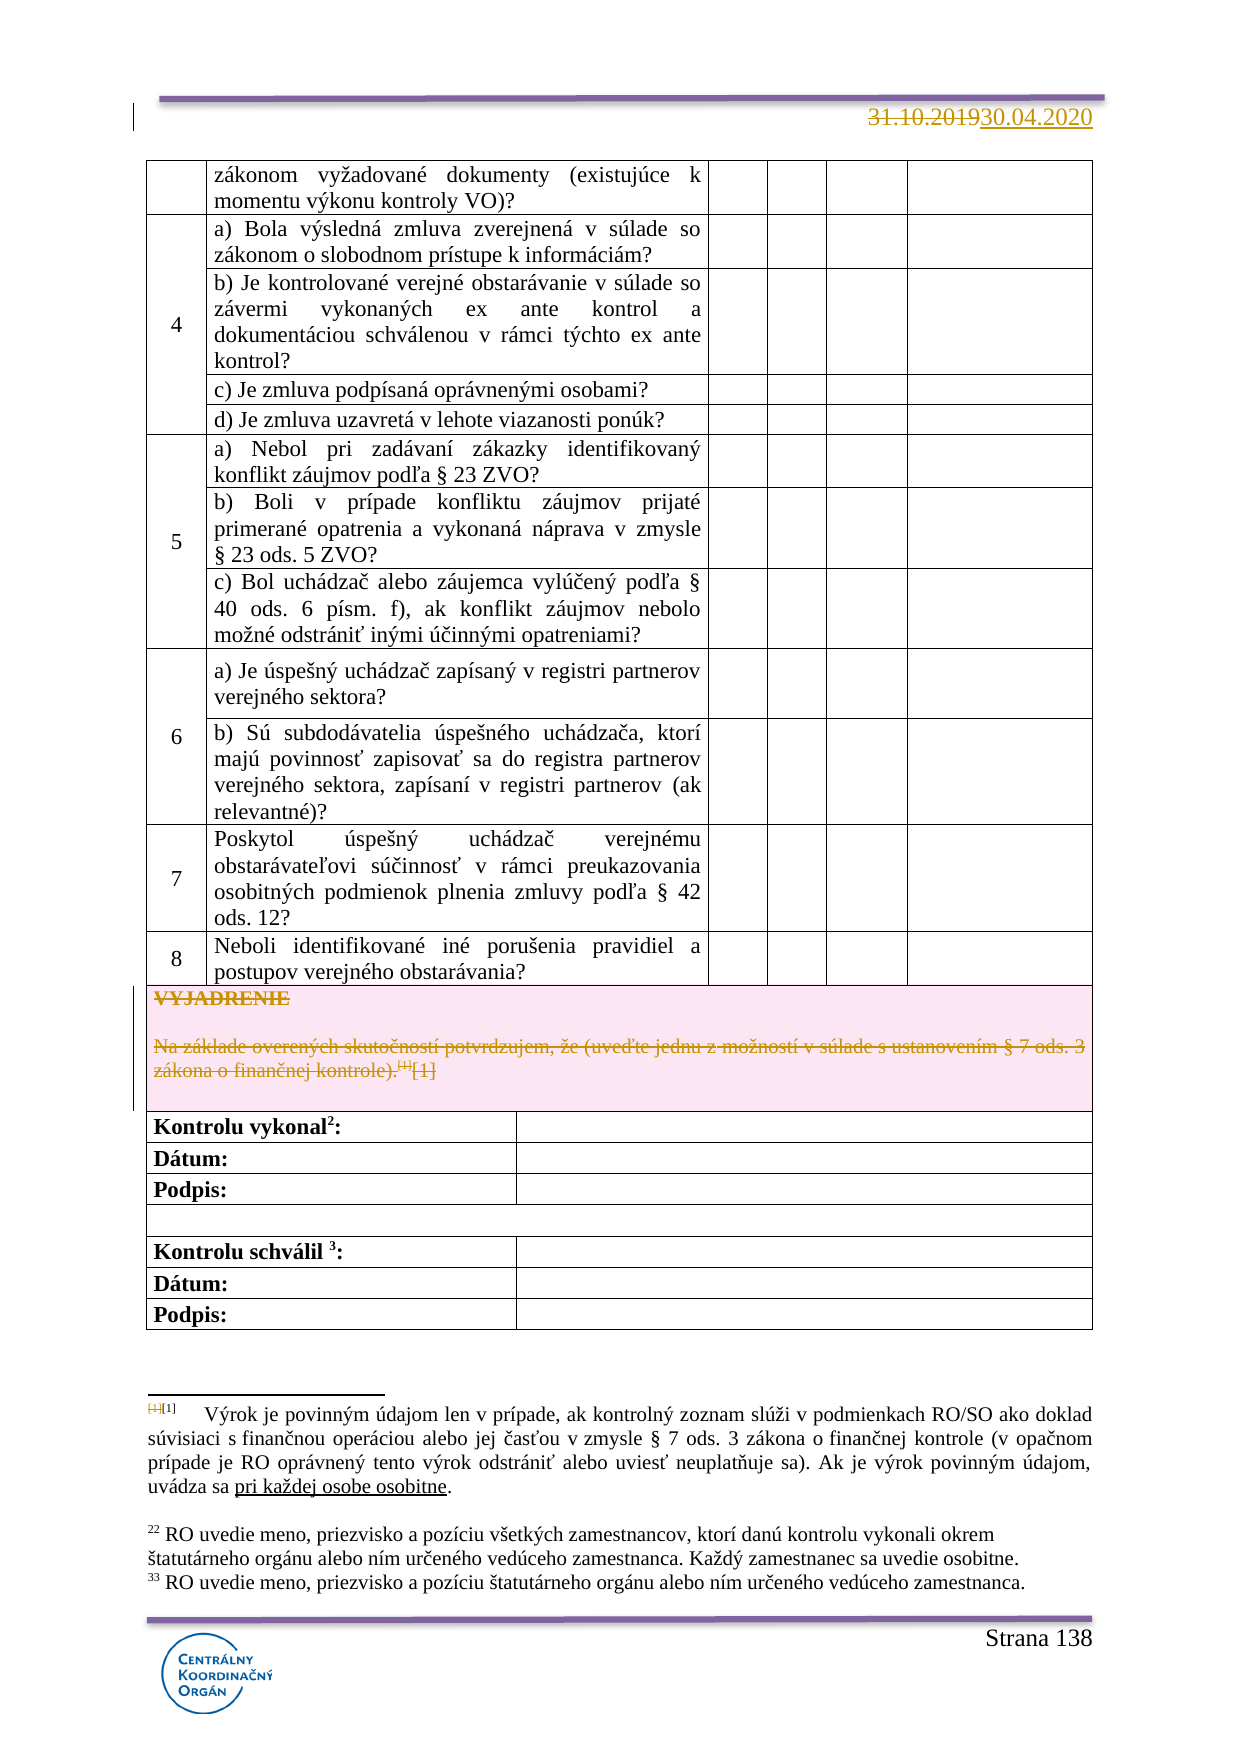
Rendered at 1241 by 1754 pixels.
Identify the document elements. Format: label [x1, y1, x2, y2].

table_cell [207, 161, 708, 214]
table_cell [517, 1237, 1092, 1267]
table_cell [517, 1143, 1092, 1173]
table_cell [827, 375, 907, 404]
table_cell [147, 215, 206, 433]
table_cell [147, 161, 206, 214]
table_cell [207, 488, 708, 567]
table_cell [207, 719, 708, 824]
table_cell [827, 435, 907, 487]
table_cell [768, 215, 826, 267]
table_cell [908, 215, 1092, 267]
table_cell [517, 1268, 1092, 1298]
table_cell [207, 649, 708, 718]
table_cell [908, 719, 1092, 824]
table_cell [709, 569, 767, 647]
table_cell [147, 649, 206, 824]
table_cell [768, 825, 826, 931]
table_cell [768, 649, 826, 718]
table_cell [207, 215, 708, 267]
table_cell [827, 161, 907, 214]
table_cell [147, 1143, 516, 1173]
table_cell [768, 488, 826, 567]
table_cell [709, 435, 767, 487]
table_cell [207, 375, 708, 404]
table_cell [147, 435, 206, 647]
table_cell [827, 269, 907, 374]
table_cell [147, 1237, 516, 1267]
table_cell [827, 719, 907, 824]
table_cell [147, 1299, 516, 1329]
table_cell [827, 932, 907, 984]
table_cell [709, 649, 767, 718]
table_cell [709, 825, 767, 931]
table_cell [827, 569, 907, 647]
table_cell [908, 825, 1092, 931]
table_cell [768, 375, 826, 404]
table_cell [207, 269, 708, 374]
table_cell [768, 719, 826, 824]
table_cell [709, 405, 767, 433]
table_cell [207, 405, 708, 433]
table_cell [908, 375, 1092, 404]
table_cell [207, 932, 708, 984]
picture [159, 1631, 272, 1713]
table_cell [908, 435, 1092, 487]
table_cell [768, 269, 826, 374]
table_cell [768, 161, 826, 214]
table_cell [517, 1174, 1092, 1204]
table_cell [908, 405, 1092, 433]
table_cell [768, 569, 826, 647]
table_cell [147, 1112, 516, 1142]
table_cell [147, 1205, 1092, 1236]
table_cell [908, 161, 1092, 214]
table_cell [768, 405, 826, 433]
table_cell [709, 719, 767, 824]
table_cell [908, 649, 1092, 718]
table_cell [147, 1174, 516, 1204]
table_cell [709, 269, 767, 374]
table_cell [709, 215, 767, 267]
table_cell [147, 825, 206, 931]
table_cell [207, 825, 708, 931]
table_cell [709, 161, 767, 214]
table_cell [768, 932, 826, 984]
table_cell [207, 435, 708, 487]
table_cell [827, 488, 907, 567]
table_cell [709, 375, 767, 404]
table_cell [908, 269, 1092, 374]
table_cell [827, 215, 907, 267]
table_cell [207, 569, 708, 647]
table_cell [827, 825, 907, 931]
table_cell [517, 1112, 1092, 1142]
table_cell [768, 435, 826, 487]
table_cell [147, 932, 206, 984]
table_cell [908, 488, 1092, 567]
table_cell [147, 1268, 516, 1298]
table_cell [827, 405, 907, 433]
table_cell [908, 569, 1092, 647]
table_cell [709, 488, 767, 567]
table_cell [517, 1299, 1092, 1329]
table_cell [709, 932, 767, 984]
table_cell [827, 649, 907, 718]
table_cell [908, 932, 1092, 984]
